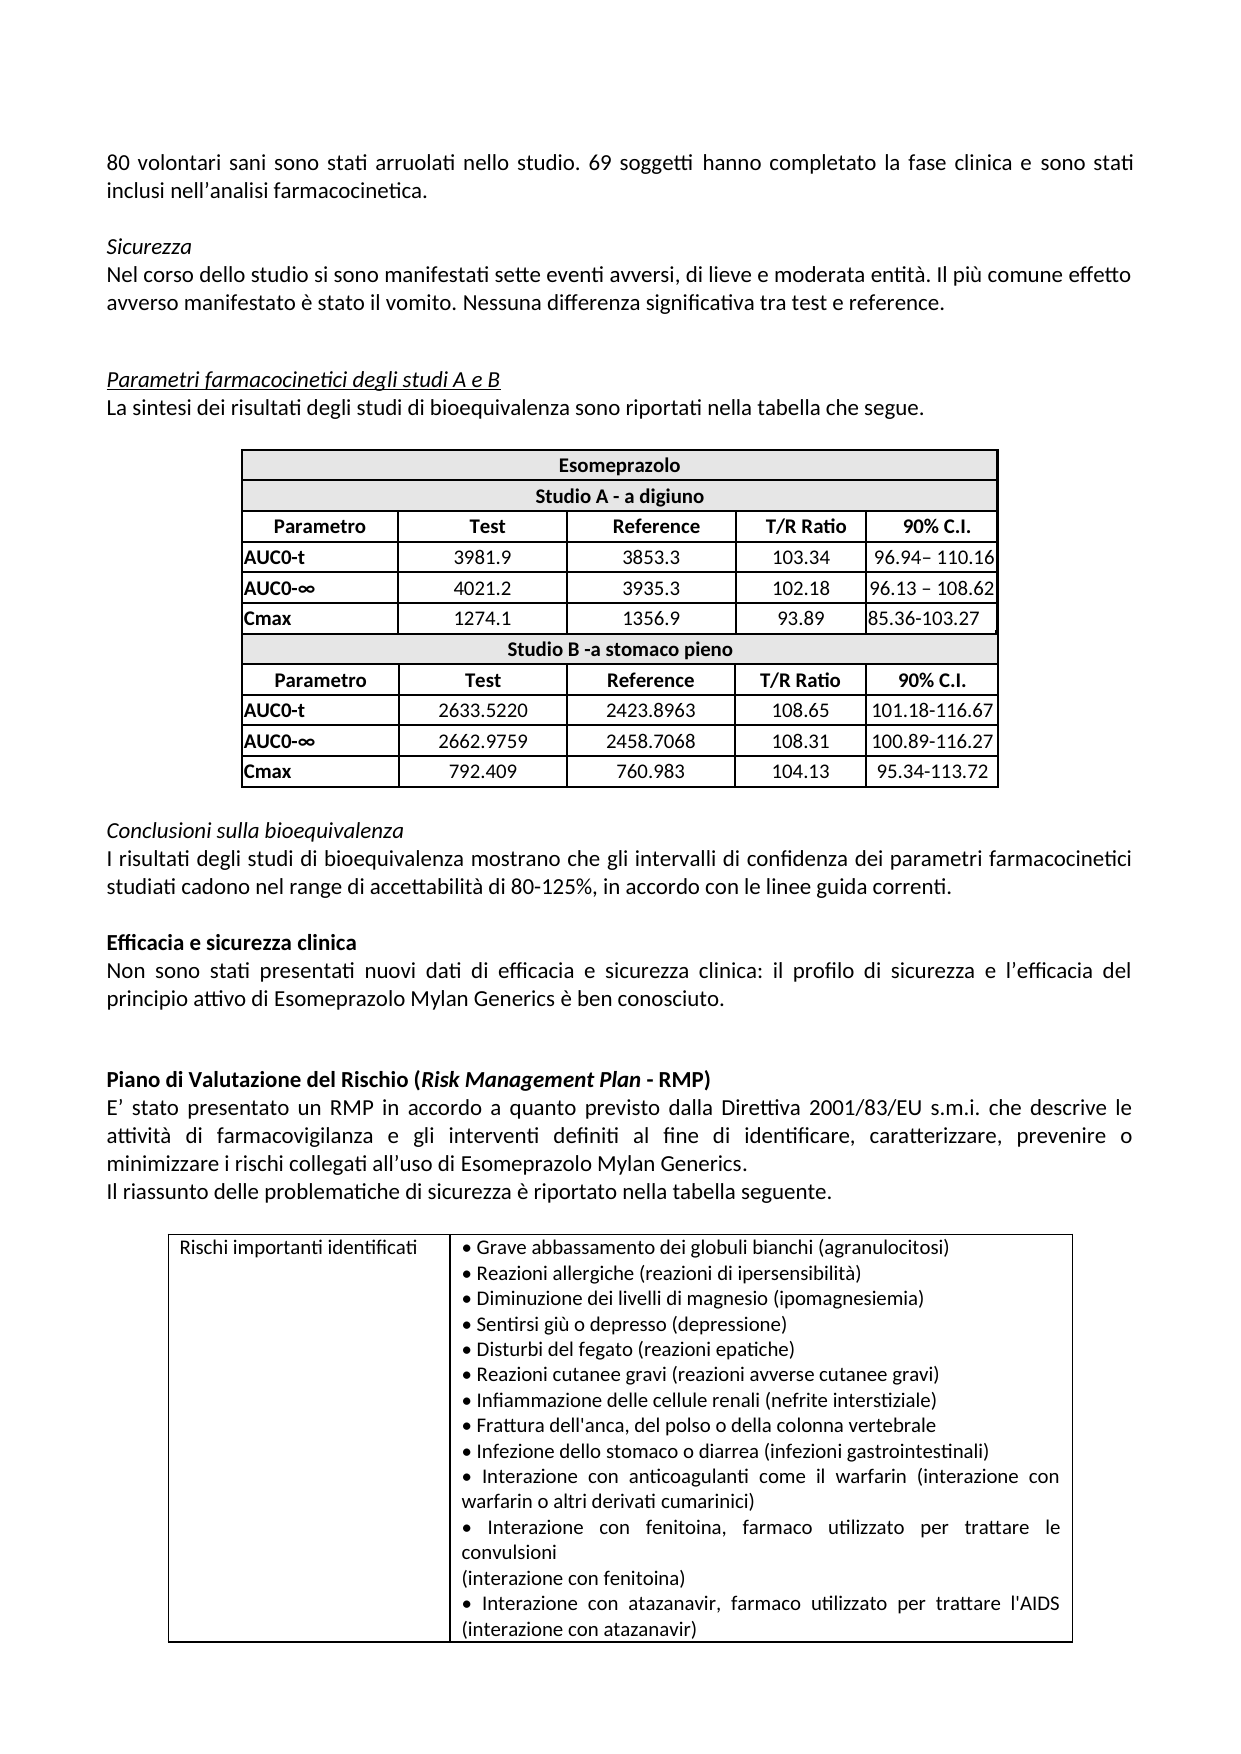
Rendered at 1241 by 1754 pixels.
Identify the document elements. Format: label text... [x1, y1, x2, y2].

table_cell Reference [568, 665, 734, 694]
table_cell 102.18 [737, 573, 865, 602]
table_cell Studio A - a digiuno [243, 481, 996, 510]
list Il riassunto delle problematiche di sicurezza è riportato nella tabella seguente. [106, 1177, 1134, 1205]
table_cell Parametro [243, 512, 397, 541]
table_cell AUC0-t [243, 543, 397, 571]
table_cell Cmax [243, 757, 398, 786]
table_cell 90% C.I. [867, 665, 997, 694]
table_cell 1356.9 [568, 604, 735, 632]
table_cell 100.89-116.27 [867, 726, 997, 755]
text Efficacia e sicurezza clinica [106, 928, 1134, 956]
table_cell 95.34-113.72 [867, 757, 997, 786]
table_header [451, 1235, 1072, 1641]
table_cell AUC0-∞ [243, 726, 398, 755]
table_cell 3853.3 [568, 543, 735, 571]
table_cell Cmax [243, 604, 397, 632]
table_cell Parametro [243, 665, 398, 694]
list E’ stato presentato un RMP in accordo a quanto previsto dalla Direttiva 2001/83/EU s.m.i. che descrive le attività di farmacovigilanza e gli interventi definiti al fine di identificare, caratterizzare, prevenire o minimizzare i rischi collegati all’uso di Esomeprazolo Mylan Generics. [106, 1093, 1134, 1177]
text Non sono stati presentati nuovi dati di efficacia e sicurezza clinica: il profilo di sicurezza e l’efficacia del principio attivo di Esomeprazolo Mylan Generics è ben conosciuto. [106, 956, 1134, 1012]
table_cell 85.36-103.27 [867, 604, 996, 632]
table_cell 103.34 [737, 543, 865, 571]
table_cell 3935.3 [568, 573, 735, 602]
table_cell 108.65 [736, 696, 865, 724]
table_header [169, 1235, 449, 1641]
table_cell 93.89 [737, 604, 865, 632]
table_cell T/R Ratio [737, 512, 865, 541]
table_cell 2633.5220 [400, 696, 566, 724]
text La sintesi dei risultati degli studi di bioequivalenza sono riportati nella tabella che segue. [106, 393, 1134, 421]
table_cell 2458.7068 [568, 726, 734, 755]
table_cell 90% C.I. [867, 512, 996, 541]
table_cell Reference [568, 512, 735, 541]
table_cell 792.409 [400, 757, 566, 786]
table_cell Test [400, 665, 566, 694]
table_cell 108.31 [736, 726, 865, 755]
table_cell 4021.2 [399, 573, 566, 602]
text Sicurezza [106, 232, 1134, 260]
table_cell 96.94– 110.16 [867, 543, 996, 571]
table_cell 2662.9759 [400, 726, 566, 755]
table_cell 104.13 [736, 757, 865, 786]
table_cell Test [399, 512, 566, 541]
table_cell 96.13 – 108.62 [867, 573, 996, 602]
text I risultati degli studi di bioequivalenza mostrano che gli intervalli di confidenza dei parametri farmacocinetici studiati cadono nel range di accettabilità di 80-125%, in accordo con le linee guida correnti. [106, 844, 1134, 900]
table_cell T/R Ratio [736, 665, 865, 694]
table_cell 2423.8963 [568, 696, 734, 724]
list Piano di Valutazione del Rischio (Risk Management Plan - RMP) [106, 1065, 1134, 1093]
text Nel corso dello studio si sono manifestati sette eventi avversi, di lieve e moderata entità. Il più comune effetto avverso manifestato è stato il vomito. Nessuna differenza significativa tra test e reference. [106, 260, 1134, 316]
table_cell 101.18-116.67 [867, 696, 997, 724]
text 80 volontari sani sono stati arruolati nello studio. 69 soggetti hanno completato la fase clinica e sono stati inclusi nell’analisi farmacocinetica. [106, 148, 1134, 204]
table_cell 760.983 [568, 757, 734, 786]
table_cell Studio B -a stomaco pieno [243, 635, 997, 663]
text Conclusioni sulla bioequivalenza [106, 816, 1134, 844]
table_cell AUC0-t [243, 696, 398, 724]
text Parametri farmacocinetici degli studi A e B [106, 365, 1134, 393]
table_header Esomeprazolo [243, 451, 996, 479]
table_cell AUC0-∞ [243, 573, 397, 602]
table_cell 3981.9 [399, 543, 566, 571]
table_cell 1274.1 [399, 604, 566, 632]
